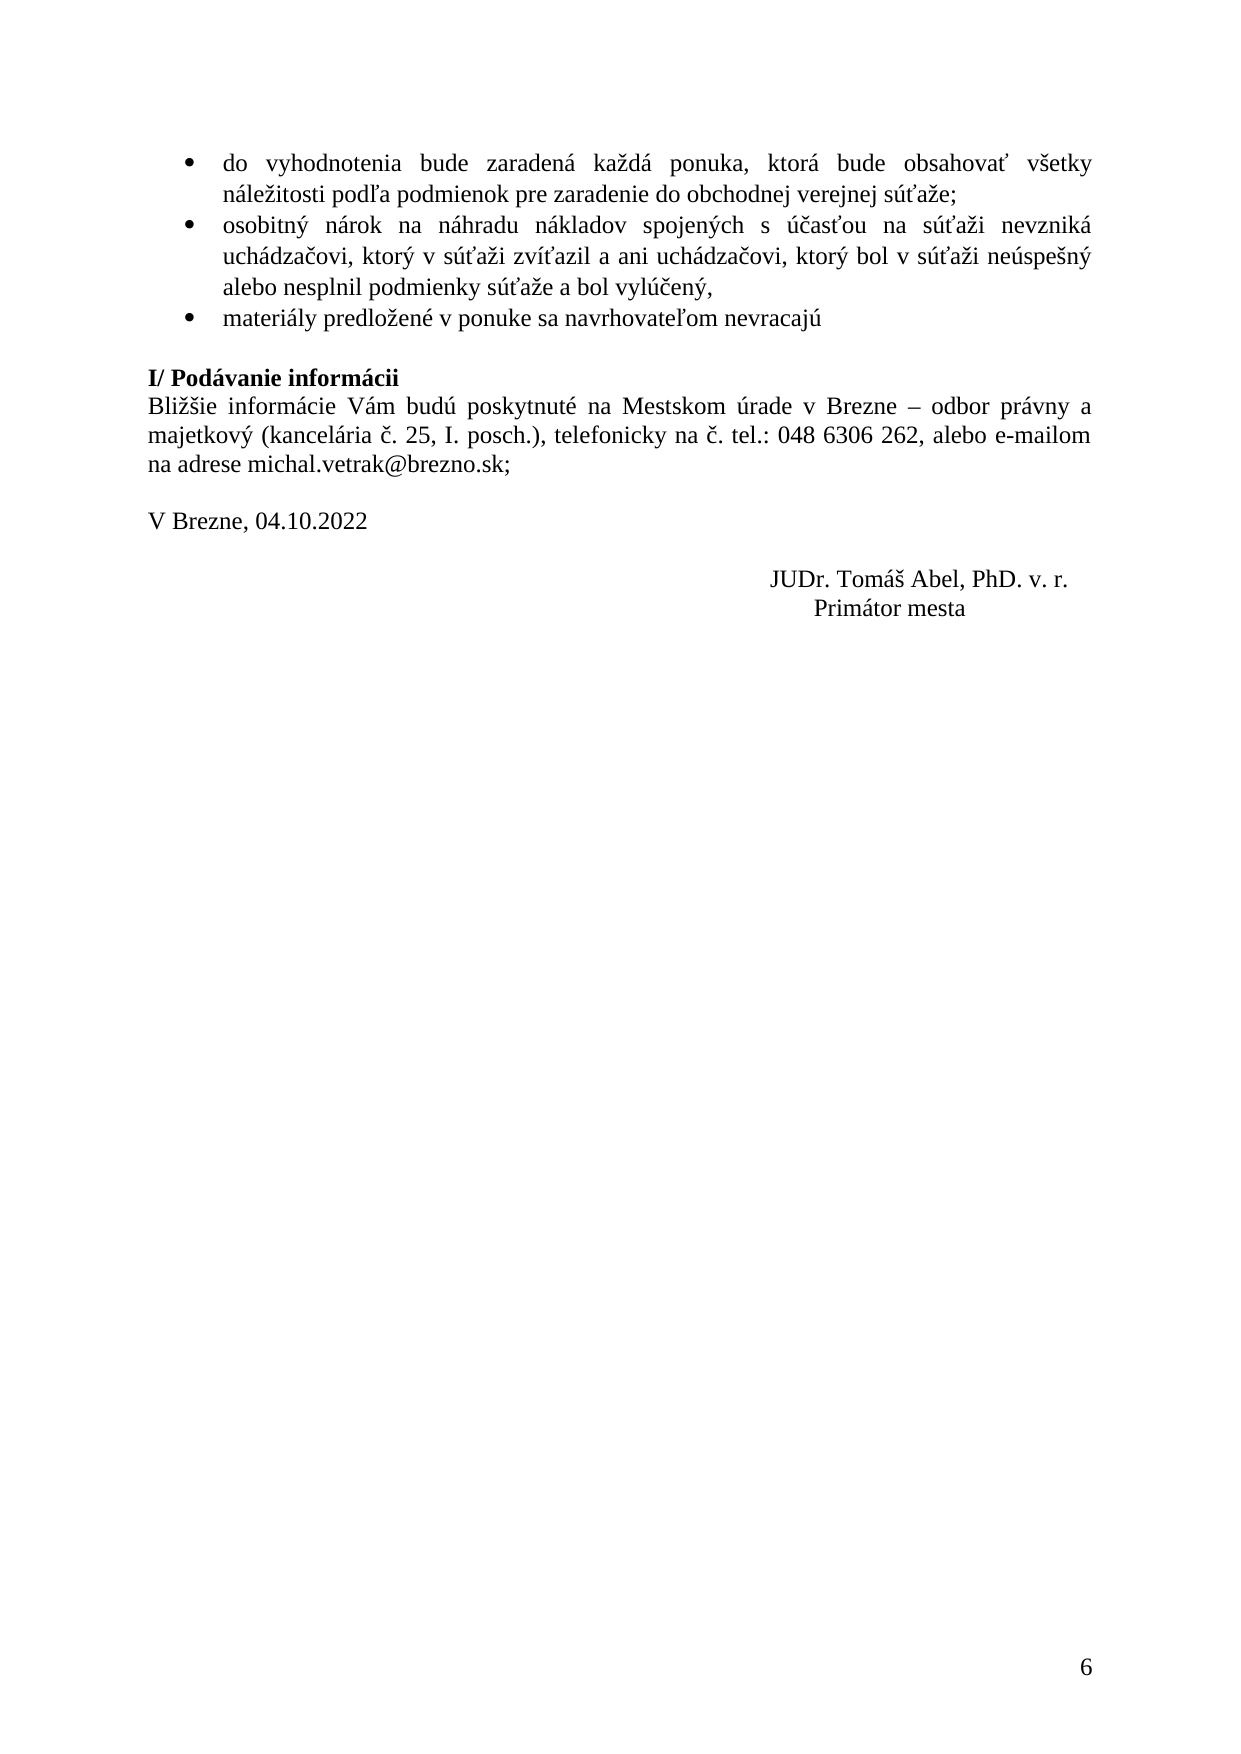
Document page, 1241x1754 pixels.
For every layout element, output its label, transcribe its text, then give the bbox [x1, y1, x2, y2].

text I/ Podávanie informácii [148, 363, 1093, 391]
text JUDr. Tomáš Abel, PhD. v. r. [738, 564, 1093, 593]
text V Brezne, 04.10.2022 [148, 506, 1093, 535]
list do vyhodnotenia bude zaradená každá ponuka, ktorá bude obsahovať všetky náležitosti podľa podmienok pre zaradenie do obchodnej verejnej súťaže; [185, 148, 1093, 207]
list osobitný nárok na náhradu nákladov spojených s účasťou na súťaži nevzniká uchádzačovi, ktorý v súťaži zvíťazil a ani uchádzačovi, ktorý bol v súťaži neúspešný alebo nesplnil podmienky súťaže a bol vylúčený, [185, 210, 1093, 301]
text Bližšie informácie Vám budú poskytnuté na Mestskom úrade v Brezne – odbor právny a majetkový (kancelária č. 25, I. posch.), telefonicky na č. tel.: 048 6306 262, alebo e-mailom na adrese michal.vetrak@brezno.sk; [148, 391, 1093, 478]
text Primátor mesta [664, 593, 1093, 621]
list materiály predložené v ponuke sa navrhovateľom nevracajú [185, 303, 1093, 332]
